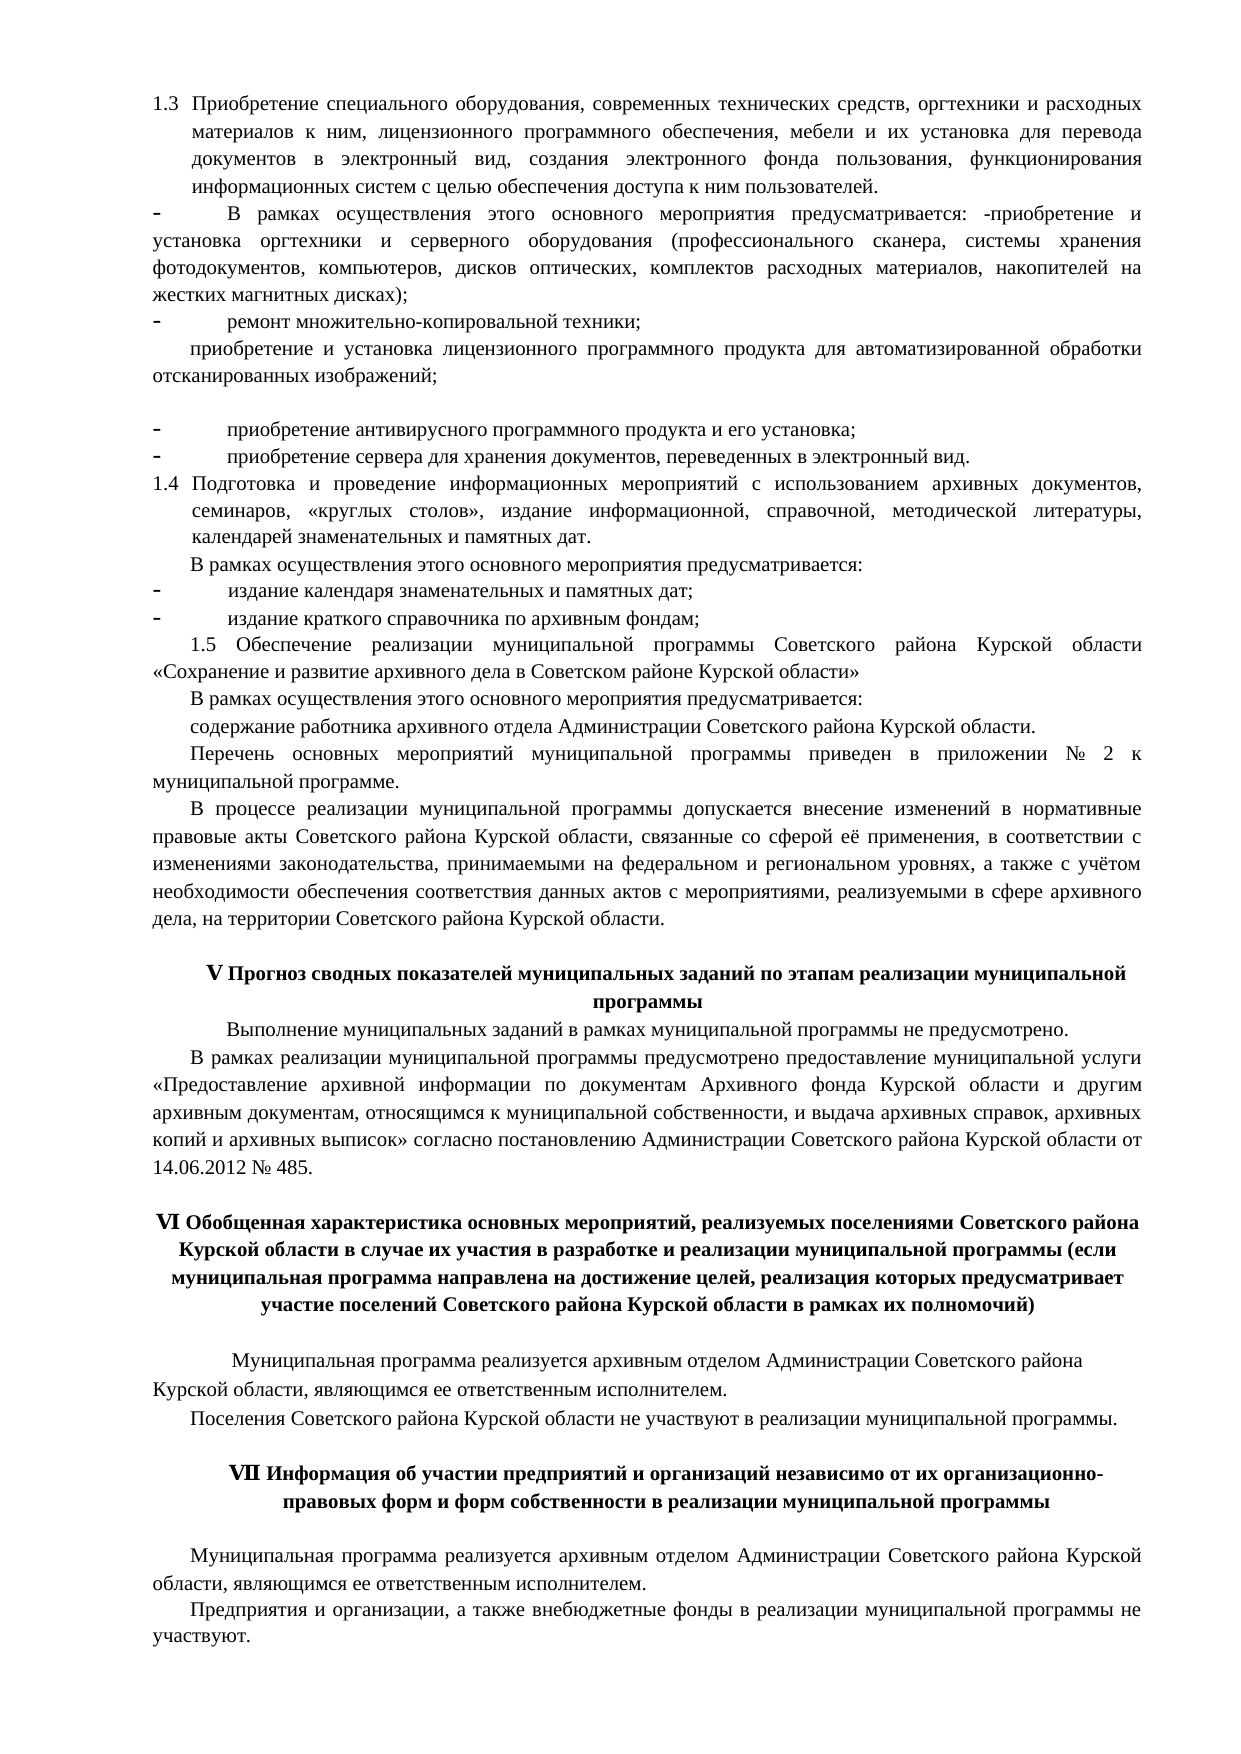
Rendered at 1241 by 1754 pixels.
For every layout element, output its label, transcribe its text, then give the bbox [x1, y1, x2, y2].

list В рамках осуществления этого основного мероприятия предусматривается: -приобретение и установка оргтехники и серверного оборудования (профессионального сканера, системы хранения фотодокументов, компьютеров, дисков оптических, комплектов расходных материалов, накопителей на жестких магнитных дисках); [152, 199, 1143, 307]
text В процессе реализации муниципальной программы допускается внесение изменений в нормативные правовые акты Советского района Курской области, связанные со сферой её применения, в соответствии с изменениями законодательства, принимаемыми на федеральном и региональном уровнях, а также с учётом необходимости обеспечения соответствия данных актов с мероприятиями, реализуемыми в сфере архивного дела, на территории Советского района Курской области. [152, 794, 1143, 931]
text Выполнение муниципальных заданий в рамках муниципальной программы не предусмотрено. [152, 1014, 1143, 1042]
text Поселения Советского района Курской области не участвуют в реализации муниципальной программы. [152, 1402, 1143, 1431]
text Муниципальная программа реализуется архивным отделом Администрации Советского района Курской области, являющимся ее ответственным исполнителем. [152, 1345, 1143, 1402]
text содержание работника архивного отдела Администрации Советского района Курской области. [152, 711, 1143, 739]
text 1.5 Обеспечение реализации муниципальной программы Советского района Курской области «Сохранение и развитие архивного дела в Советском районе Курской области» [152, 630, 1143, 684]
list Приобретение специального оборудования, современных технических средств, оргтехники и расходных материалов к ним, лицензионного программного обеспечения, мебели и их установка для перевода документов в электронный вид, создания электронного фонда пользования, функционирования информационных систем с целью обеспечения доступа к ним пользователей. [152, 89, 1143, 199]
list приобретение антивирусного программного продукта и его установка; [152, 414, 1143, 441]
text Ⅶ Информация об участии предприятий и организаций независимо от их организационно-правовых форм и форм собственности в реализации муниципальной программы [190, 1459, 1143, 1514]
text Предприятия и организации, а также внебюджетные фонды в реализации муниципальной программы не участвуют. [152, 1595, 1143, 1648]
list издание календаря знаменательных и памятных дат; [152, 576, 1143, 603]
text Ⅵ Обобщенная характеристика основных мероприятий, реализуемых поселениями Советского района Курской области в случае их участия в разработке и реализации муниципальной программы (если муниципальная программа направлена на достижение целей, реализация которых предусматривает участие поселений Советского района Курской области в рамках их полномочий) [152, 1207, 1143, 1317]
list ремонт множительно-копировальной техники; [152, 307, 1143, 333]
text Ⅴ Прогноз сводных показателей муниципальных заданий по этапам реализации муниципальной программы [152, 959, 1143, 1014]
text В рамках осуществления этого основного мероприятия предусматривается: [152, 549, 1143, 576]
text В рамках осуществления этого основного мероприятия предусматривается: [152, 684, 1143, 711]
text Перечень основных мероприятий муниципальной программы приведен в приложении № 2 к муниципальной программе. [152, 739, 1143, 794]
text приобретение и установка лицензионного программного продукта для автоматизированной обработки отсканированных изображений; [152, 333, 1143, 387]
list приобретение сервера для хранения документов, переведенных в электронный вид. [152, 441, 1143, 468]
list Подготовка и проведение информационных мероприятий с использованием архивных документов, семинаров, «круглых столов», издание информационной, справочной, методической литературы, календарей знаменательных и памятных дат. [152, 468, 1143, 549]
list издание краткого справочника по архивным фондам; [152, 603, 1143, 630]
text Муниципальная программа реализуется архивным отделом Администрации Советского района Курской области, являющимся ее ответственным исполнителем. [152, 1541, 1143, 1595]
text В рамках реализации муниципальной программы предусмотрено предоставление муниципальной услуги «Предоставление архивной информации по документам Архивного фонда Курской области и другим архивным документам, относящимся к муниципальной собственности, и выдача архивных справок, архивных копий и архивных выписок» согласно постановлению Администрации Советского района Курской области от 14.06.2012 № 485. [152, 1042, 1143, 1180]
